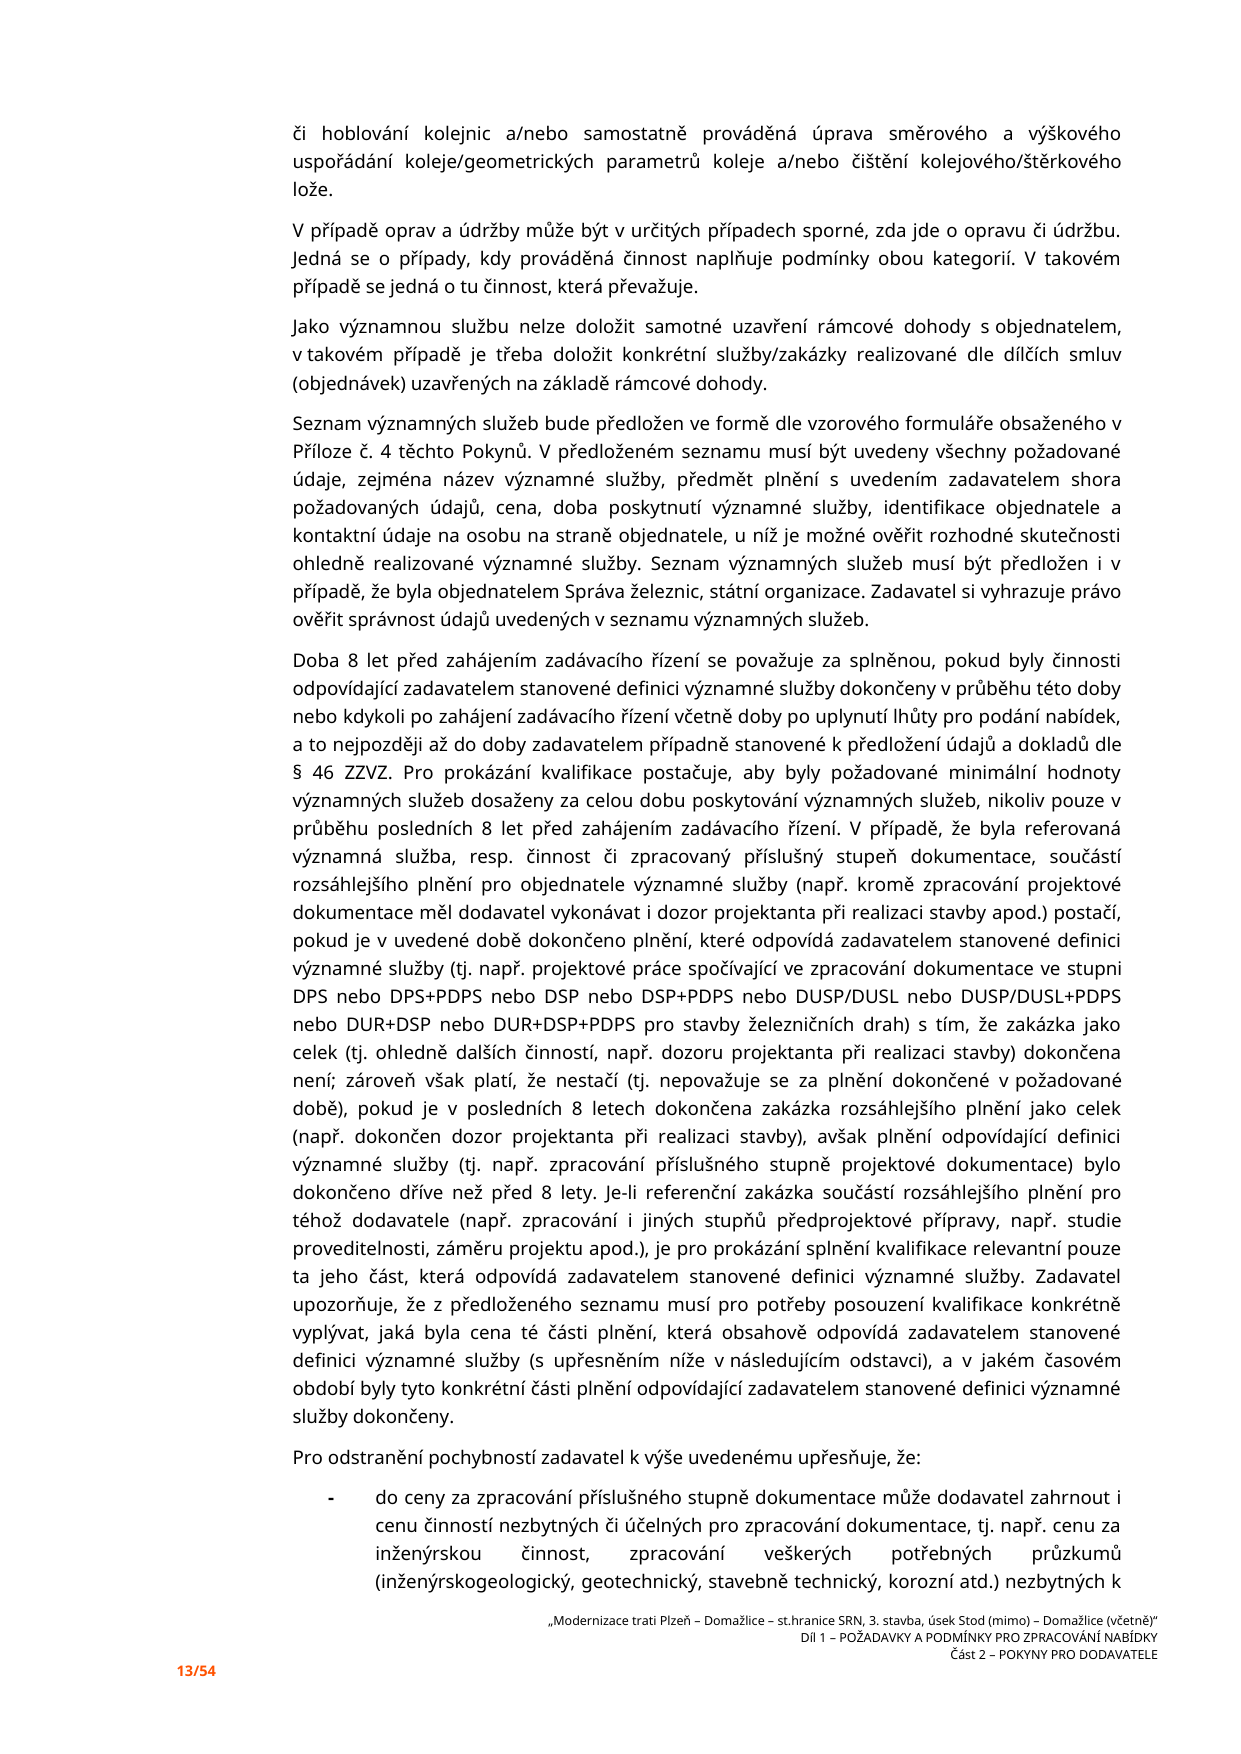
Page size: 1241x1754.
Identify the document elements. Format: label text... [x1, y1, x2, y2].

text Seznam významných služeb bude předložen ve formě dle vzorového formuláře obsaženého v Příloze č. 4 těchto Pokynů. V předloženém seznamu musí být uvedeny všechny požadované údaje, zejména název významné služby, předmět plnění s uvedením zadavatelem shora požadovaných údajů, cena, doba poskytnutí významné služby, identifikace objednatele a kontaktní údaje na osobu na straně objednatele, u níž je možné ověřit rozhodné skutečnosti ohledně realizované významné služby. Seznam významných služeb musí být předložen i v případě, že byla objednatelem Správa železnic, státní organizace. Zadavatel si vyhrazuje právo ověřit správnost údajů uvedených v seznamu významných služeb. [292, 410, 1122, 632]
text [328, 1484, 1122, 1594]
text Pro odstranění pochybností zadavatel k výše uvedenému upřesňuje, že: [292, 1444, 1122, 1469]
text Jako významnou službu nelze doložit samotné uzavření rámcové dohody s objednatelem, v takovém případě je třeba doložit konkrétní služby/zakázky realizované dle dílčích smluv (objednávek) uzavřených na základě rámcové dohody. [292, 314, 1122, 395]
text V případě oprav a údržby může být v určitých případech sporné, zda jde o opravu či údržbu. Jedná se o případy, kdy prováděná činnost naplňuje podmínky obou kategorií. V takovém případě se jedná o tu činnost, která převažuje. [292, 217, 1122, 299]
text Doba 8 let před zahájením zadávacího řízení se považuje za splněnou, pokud byly činnosti odpovídající zadavatelem stanovené definici významné služby dokončeny v průběhu této doby nebo kdykoli po zahájení zadávacího řízení včetně doby po uplynutí lhůty pro podání nabídek, a to nejpozději až do doby zadavatelem případně stanovené k předložení údajů a dokladů dle § 46 ZZVZ. Pro prokázání kvalifikace postačuje, aby byly požadované minimální hodnoty významných služeb dosaženy za celou dobu poskytování významných služeb, nikoliv pouze v průběhu posledních 8 let před zahájením zadávacího řízení. V případě, že byla referovaná významná služba, resp. činnost či zpracovaný příslušný stupeň dokumentace, součástí rozsáhlejšího plnění pro objednatele významné služby (např. kromě zpracování projektové dokumentace měl dodavatel vykonávat i dozor projektanta při realizaci stavby apod.) postačí, pokud je v uvedené době dokončeno plnění, které odpovídá zadavatelem stanovené definici významné služby (tj. např. projektové práce spočívající ve zpracování dokumentace ve stupni DPS nebo DPS+PDPS nebo DSP nebo DSP+PDPS nebo DUSP/DUSL nebo DUSP/DUSL+PDPS nebo DUR+DSP nebo DUR+DSP+PDPS pro stavby železničních drah) s tím, že zakázka jako celek (tj. ohledně dalších činností, např. dozoru projektanta při realizaci stavby) dokončena není; zároveň však platí, že nestačí (tj. nepovažuje se za plnění dokončené v požadované době), pokud je v posledních 8 letech dokončena zakázka rozsáhlejšího plnění jako celek (např. dokončen dozor projektanta při realizaci stavby), avšak plnění odpovídající definici významné služby (tj. např. zpracování příslušného stupně projektové dokumentace) bylo dokončeno dříve než před 8 lety. Je-li referenční zakázka součástí rozsáhlejšího plnění pro téhož dodavatele (např. zpracování i jiných stupňů předprojektové přípravy, např. studie proveditelnosti, záměru projektu apod.), je pro prokázání splnění kvalifikace relevantní pouze ta jeho část, která odpovídá zadavatelem stanovené definici významné služby. Zadavatel upozorňuje, že z předloženého seznamu musí pro potřeby posouzení kvalifikace konkrétně vyplývat, jaká byla cena té části plnění, která obsahově odpovídá zadavatelem stanovené definici významné služby (s upřesněním níže v následujícím odstavci), a v jakém časovém období byly tyto konkrétní části plnění odpovídající zadavatelem stanovené definici významné služby dokončeny. [292, 647, 1122, 1429]
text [292, 121, 1122, 202]
